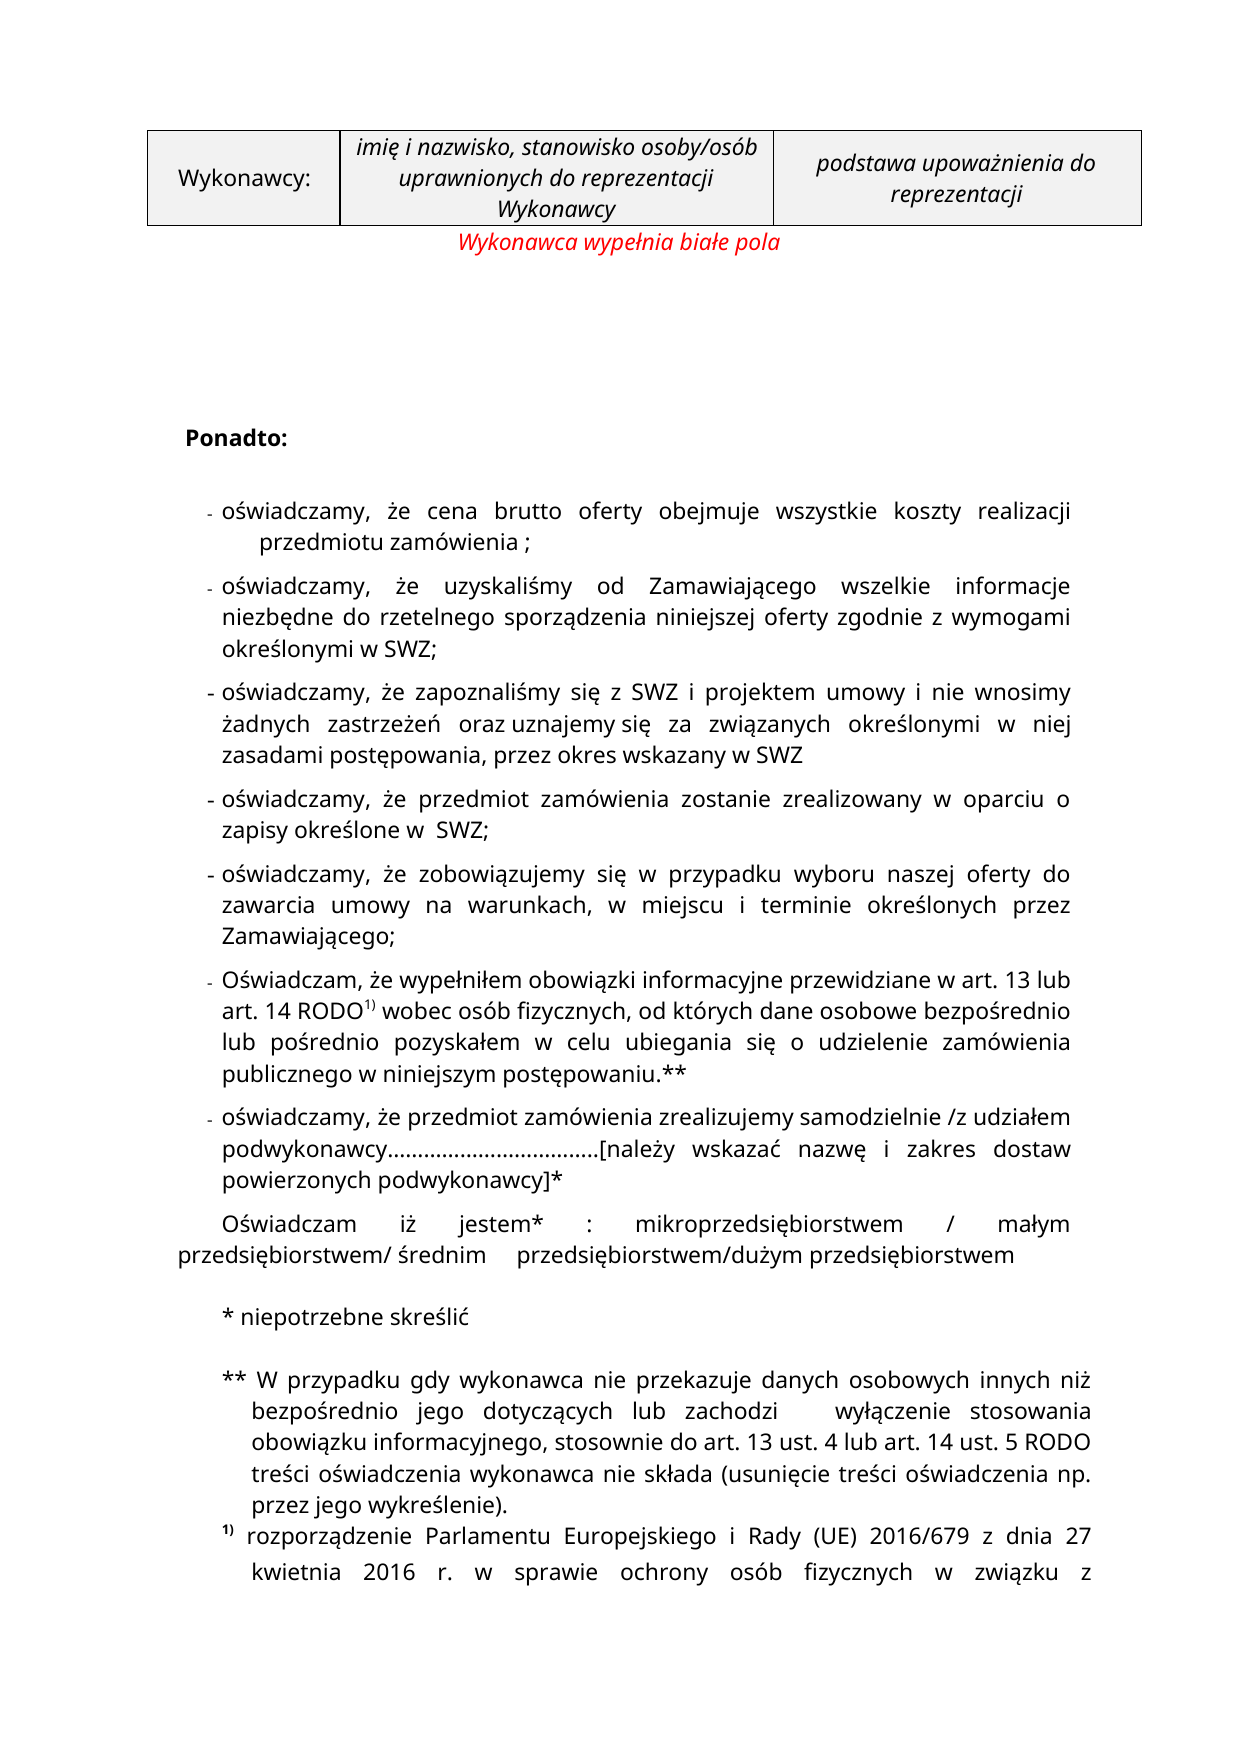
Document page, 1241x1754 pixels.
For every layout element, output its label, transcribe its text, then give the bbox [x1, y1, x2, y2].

list Oświadczam, że wypełniłem obowiązki informacyjne przewidziane w art. 13 lub art. 14 RODO1) wobec osób fizycznych, od których dane osobowe bezpośrednio lub pośrednio pozyskałem w celu ubiegania się o udzielenie zamówienia publicznego w niniejszym postępowaniu.** [207, 964, 1072, 1089]
text Ponadto: [185, 422, 1092, 453]
table_cell podstawa upoważnienia do reprezentacji [774, 131, 1141, 225]
table_cell imię i nazwisko, stanowisko osoby/osób uprawnionych do reprezentacji Wykonawcy [341, 131, 773, 225]
text * niepotrzebne skreślić [222, 1301, 1072, 1332]
list oświadczamy, że przedmiot zamówienia zostanie zrealizowany w oparciu o zapisy określone w SWZ; [207, 782, 1072, 845]
list oświadczamy, że zobowiązujemy się w przypadku wyboru naszej oferty do zawarcia umowy na warunkach, w miejscu i terminie określonych przez Zamawiającego; [207, 857, 1072, 951]
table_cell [148, 131, 339, 225]
text Oświadczam iż jestem* : mikroprzedsiębiorstwem / małym przedsiębiorstwem/ średnim przedsiębiorstwem/dużym przedsiębiorstwem [177, 1207, 1072, 1270]
list oświadczamy, że zapoznaliśmy się z SWZ i projektem umowy i nie wnosimy żadnych zastrzeżeń oraz uznajemy się za związanych określonymi w niej zasadami postępowania, przez okres wskazany w SWZ [207, 676, 1072, 770]
text Wykonawca wypełnia białe pola [148, 226, 1092, 257]
list oświadczamy, że uzyskaliśmy od Zamawiającego wszelkie informacje niezbędne do rzetelnego sporządzenia niniejszej oferty zgodnie z wymogami określonymi w SWZ; [207, 570, 1072, 664]
list oświadczamy, że przedmiot zamówienia zrealizujemy samodzielnie /z udziałem podwykonawcy……………………………..[należy wskazać nazwę i zakres dostaw powierzonych podwykonawcy]* [207, 1101, 1072, 1195]
list ** W przypadku gdy wykonawca nie przekazuje danych osobowych innych niż bezpośrednio jego dotyczących lub zachodzi wyłączenie stosowania obowiązku informacyjnego, stosownie do art. 13 ust. 4 lub art. 14 ust. 5 RODO treści oświadczenia wykonawca nie składa (usunięcie treści oświadczenia np. przez jego wykreślenie). [222, 1364, 1092, 1520]
list oświadczamy, że cena brutto oferty obejmuje wszystkie koszty realizacji przedmiotu zamówienia ; [207, 495, 1072, 557]
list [222, 1520, 1092, 1587]
